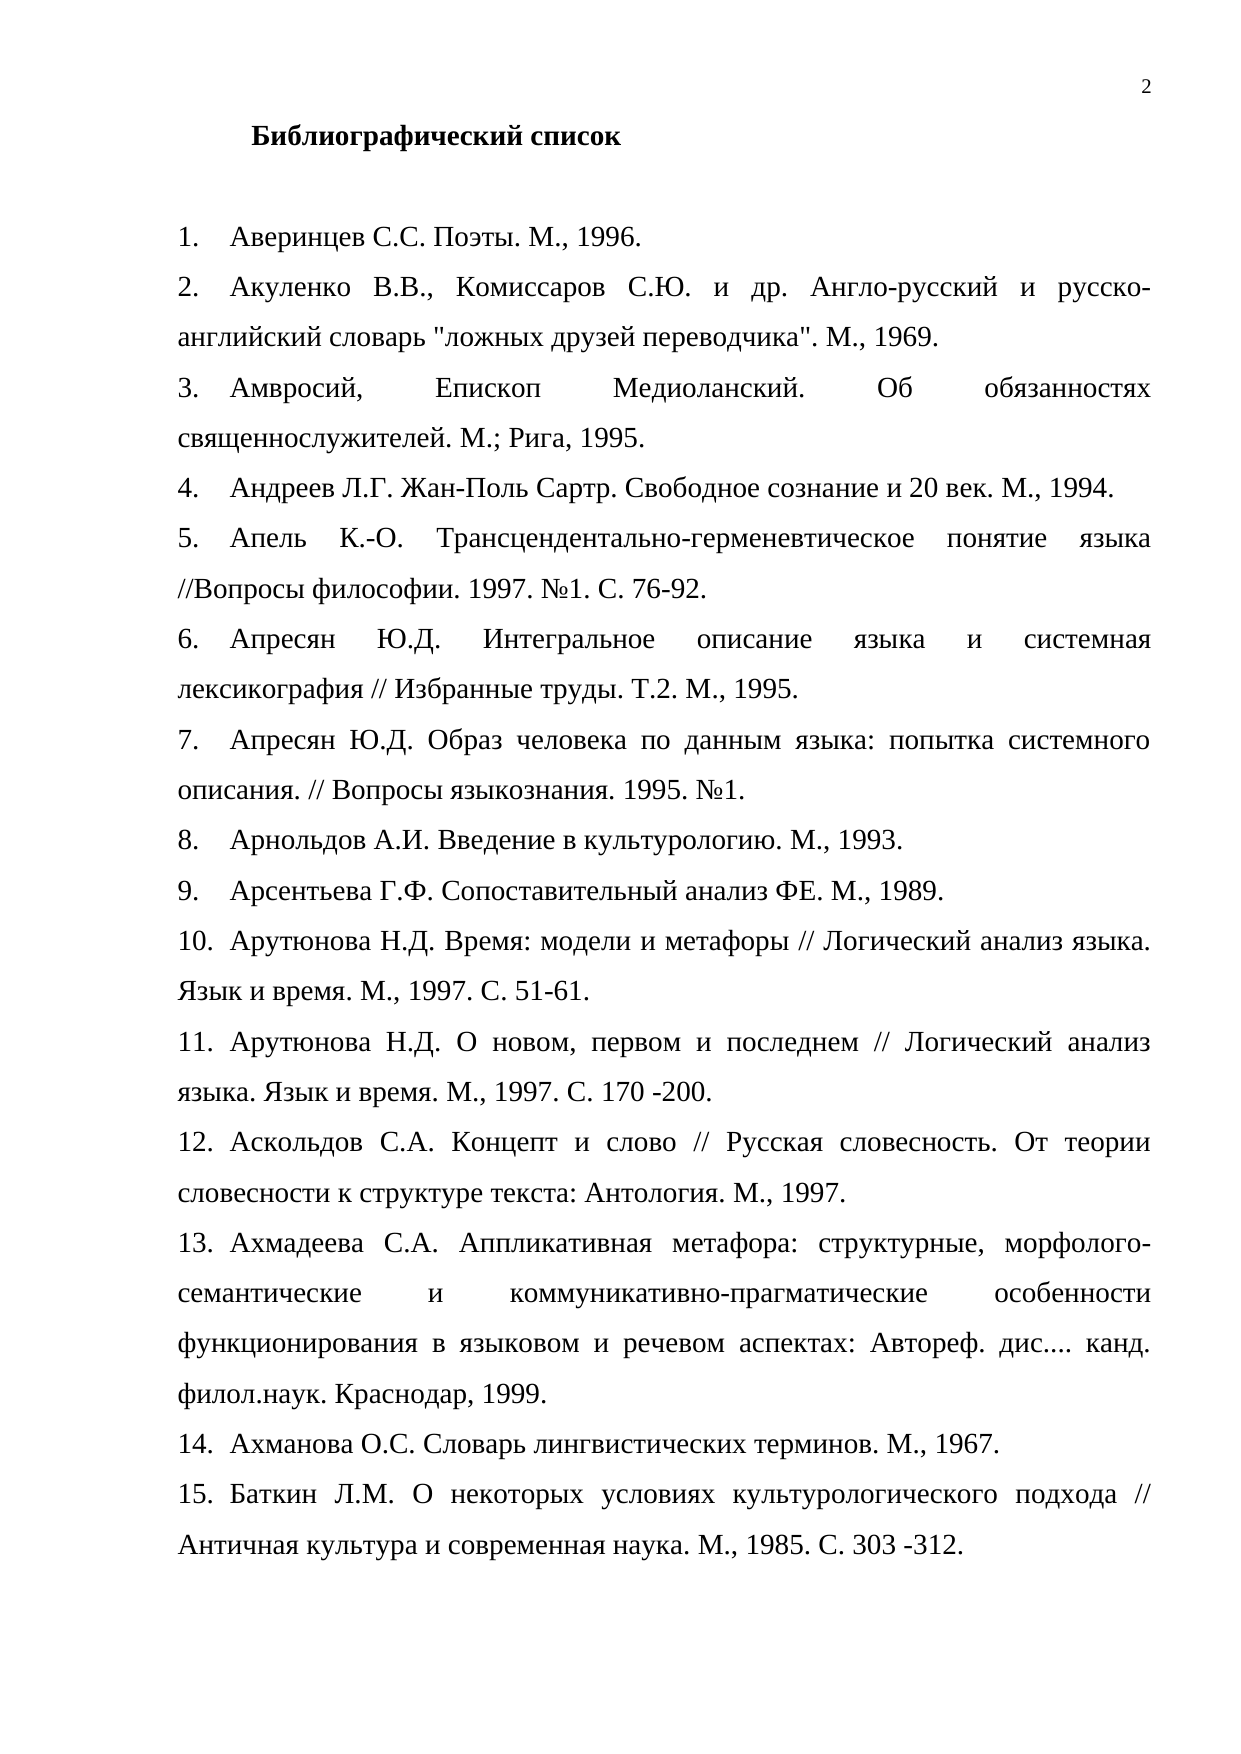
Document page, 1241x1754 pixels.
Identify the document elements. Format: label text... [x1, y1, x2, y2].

list Ахмадеева С.А. Аппликативная метафора: структурные, морфолого-семантические и коммуникативно-прагматические особенности функционирования в языковом и речевом аспектах: Автореф. дис.... канд. филол.наук. Краснодар, 1999. [177, 1225, 1152, 1409]
list Аскольдов С.А. Концепт и слово // Русская словесность. От теории словесности к структуре текста: Антология. М., 1997. [177, 1124, 1152, 1208]
list Арнольдов А.И. Введение в культурологию. М., 1993. [177, 822, 1152, 856]
list Акуленко В.В., Комиссаров С.Ю. и др. Англо-русский и русско-английский словарь "ложных друзей переводчика". М., 1969. [177, 269, 1152, 353]
list Апресян Ю.Д. Интегральное описание языка и системная лексикография // Избранные труды. Т.2. М., 1995. [177, 621, 1152, 705]
list Аверинцев С.С. Поэты. М., 1996. [177, 219, 1152, 252]
text Библиографический список [177, 118, 1152, 152]
list Арутюнова Н.Д. О новом, первом и последнем // Логический анализ языка. Язык и время. М., 1997. С. 170 -200. [177, 1024, 1152, 1108]
list Арутюнова Н.Д. Время: модели и метафоры // Логический анализ языка. Язык и время. М., 1997. С. 51-61. [177, 923, 1152, 1007]
list Андреев Л.Г. Жан-Поль Сартр. Свободное сознание и 20 век. М., 1994. [177, 470, 1152, 504]
list Арсентьева Г.Ф. Сопоставительный анализ ФЕ. М., 1989. [177, 873, 1152, 906]
list Ахманова О.С. Словарь лингвистических терминов. М., 1967. [177, 1426, 1152, 1460]
list Амвросий, Епископ Медиоланский. Об обязанностях священнослужителей. М.; Рига, 1995. [177, 370, 1152, 453]
list Апель К.-О. Трансцендентально-герменевтическое понятие языка //Вопросы философии. 1997. №1. С. 76-92. [177, 521, 1152, 604]
list Баткин Л.М. О некоторых условиях культурологического подхода // Античная культура и современная наука. М., 1985. С. 303 -312. [177, 1477, 1152, 1560]
list Апресян Ю.Д. Образ человека по данным языка: попытка системного описания. // Вопросы языкознания. 1995. №1. [177, 722, 1152, 806]
